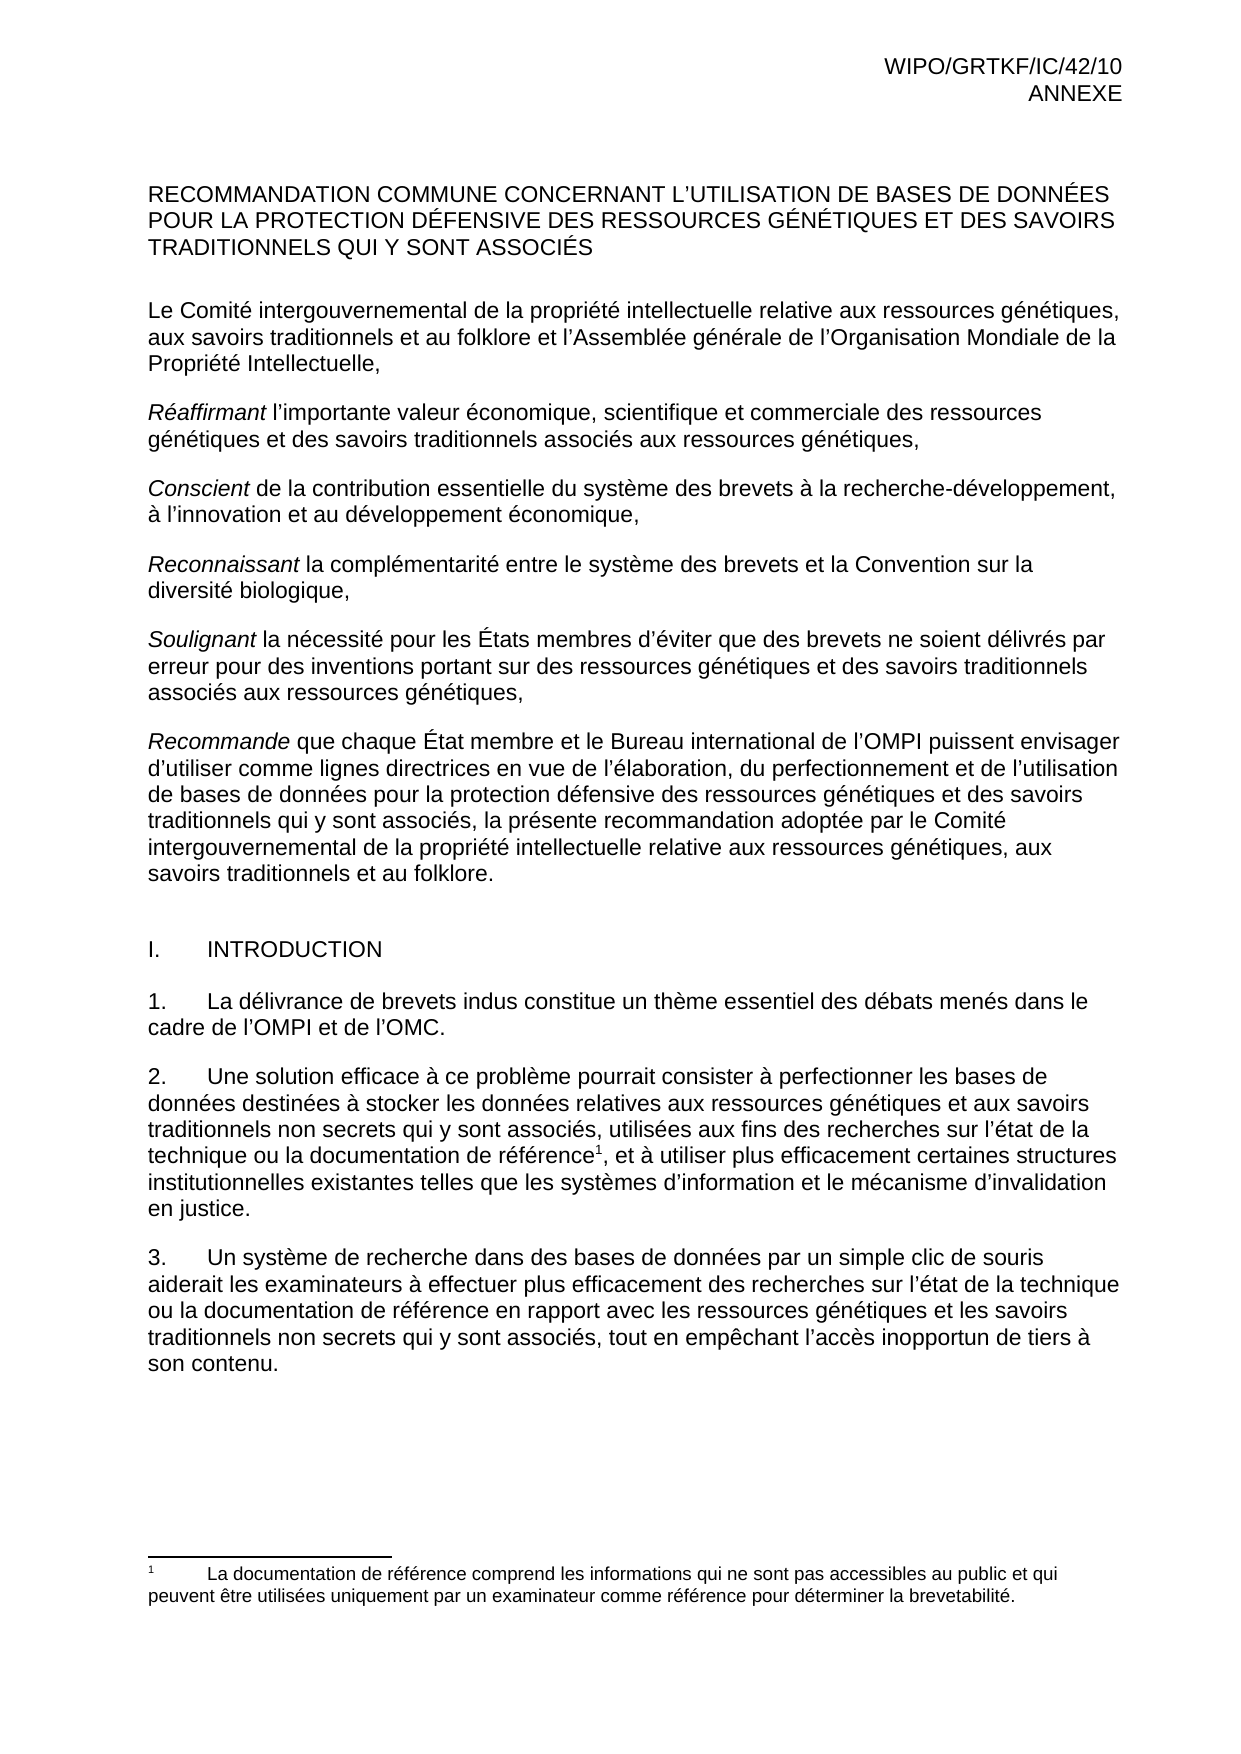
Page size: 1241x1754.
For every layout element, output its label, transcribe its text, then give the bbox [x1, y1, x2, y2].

text Conscient de la contribution essentielle du système des brevets à la recherche-développement, à l’innovation et au développement économique, [148, 475, 1122, 528]
text Soulignant la nécessité pour les États membres d’éviter que des brevets ne soient délivrés par erreur pour des inventions portant sur des ressources génétiques et des savoirs traditionnels associés aux ressources génétiques, [148, 626, 1122, 705]
text Un système de recherche dans des bases de données par un simple clic de souris aiderait les examinateurs à effectuer plus efficacement des recherches sur l’état de la technique ou la documentation de référence en rapport avec les ressources génétiques et les savoirs traditionnels non secrets qui y sont associés, tout en empêchant l’accès inopportun de tiers à son contenu. [148, 1244, 1122, 1376]
text Le Comité intergouvernemental de la propriété intellectuelle relative aux ressources génétiques, aux savoirs traditionnels et au folklore et l’Assemblée générale de l’Organisation Mondiale de la Propriété Intellectuelle, [148, 297, 1122, 376]
text Réaffirmant l’importante valeur économique, scientifique et commerciale des ressources génétiques et des savoirs traditionnels associés aux ressources génétiques, [148, 399, 1122, 452]
text RECOMMANDATION COMMUNE CONCERNANT L’UTILISATION DE BASES DE DONNÉES POUR LA PROTECTION DÉFENSIVE DES RESSOURCES GÉNÉTIQUES ET DES SAVOIRS TRADITIONNELS QUI Y SONT ASSOCIÉS [148, 181, 1122, 260]
list La délivrance de brevets indus constitue un thème essentiel des débats menés dans le cadre de l’OMPI et de l’OMC. [148, 988, 1122, 1040]
text Reconnaissant la complémentarité entre le système des brevets et la Convention sur la diversité biologique, [148, 551, 1122, 603]
text Une solution efficace à ce problème pourrait consister à perfectionner les bases de données destinées à stocker les données relatives aux ressources génétiques et aux savoirs traditionnels non secrets qui y sont associés, utilisées aux fins des recherches sur l’état de la technique ou la documentation de référence, et à utiliser plus efficacement certaines structures institutionnelles existantes telles que les systèmes d’information et le mécanisme d’invalidation en justice. [148, 1063, 1122, 1221]
text Recommande que chaque État membre et le Bureau international de l’OMPI puissent envisager d’utiliser comme lignes directrices en vue de l’élaboration, du perfectionnement et de l’utilisation de bases de données pour la protection défensive des ressources génétiques et des savoirs traditionnels qui y sont associés, la présente recommandation adoptée par le Comité intergouvernemental de la propriété intellectuelle relative aux ressources génétiques, aux savoirs traditionnels et au folklore. [148, 728, 1122, 886]
text INTRODUCTION [148, 936, 1122, 963]
